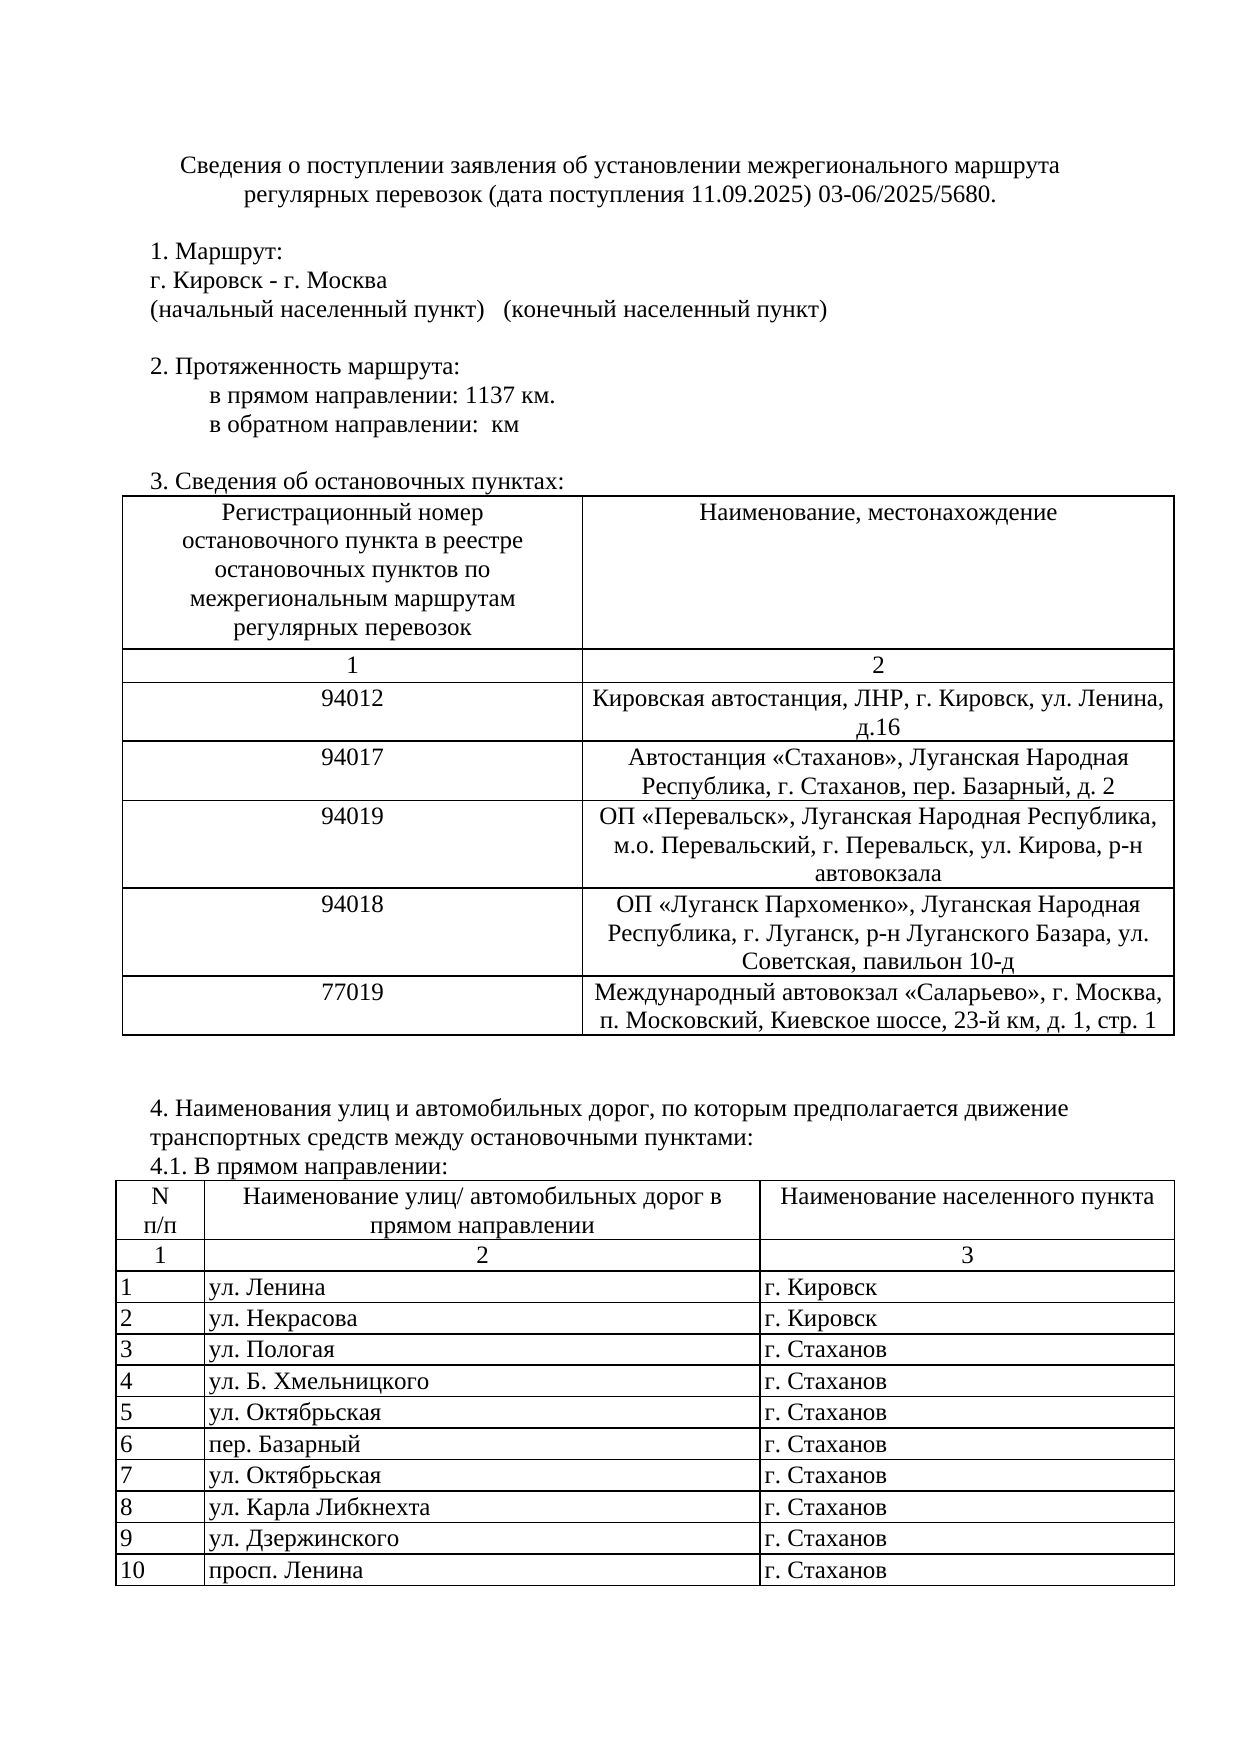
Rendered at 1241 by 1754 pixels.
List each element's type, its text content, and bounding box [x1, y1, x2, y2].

table_cell 8 [117, 1492, 204, 1522]
table_cell г. Стаханов [761, 1335, 1174, 1364]
table_cell ул. Дзержинского [205, 1523, 759, 1553]
table_cell 10 [117, 1555, 204, 1584]
text Сведения о поступлении заявления об установлении межрегионального маршрута регулярных перевозок (дата поступления 11.09.2025) 03-06/2025/5680. [150, 150, 1090, 207]
table_cell ул. Б. Хмельницкого [205, 1366, 759, 1396]
table_cell ул. Карла Либкнехта [205, 1492, 759, 1522]
table_cell ул. Ленина [205, 1272, 759, 1301]
table_cell 5 [117, 1397, 204, 1427]
table_header Наименование населенного пункта [761, 1181, 1174, 1238]
table_cell г. Стаханов [761, 1460, 1174, 1490]
table_cell 3 [761, 1240, 1174, 1270]
table_cell 2 [205, 1240, 759, 1270]
table_cell Международный автовокзал «Саларьево», г. Москва, п. Московский, Киевское шоссе, 23-й км, д. 1, стр. 1 [583, 977, 1173, 1034]
table_cell 94012 [123, 683, 582, 740]
table_cell ул. Некрасова [205, 1303, 759, 1333]
table_header Наименование улиц/ автомобильных дорог в прямом направлении [205, 1181, 759, 1238]
table_cell 77019 [123, 977, 582, 1034]
table_cell 2 [583, 650, 1173, 681]
table_cell просп. Ленина [205, 1555, 759, 1584]
table_cell г. Стаханов [761, 1397, 1174, 1427]
table_cell Автостанция «Стаханов», Луганская Народная Республика, г. Стаханов, пер. Базарный, д. 2 [583, 742, 1173, 799]
table_cell г. Стаханов [761, 1492, 1174, 1522]
table_header Регистрационный номер остановочного пункта в реестре остановочных пунктов по межрегиональным маршрутам регулярных перевозок [123, 497, 582, 648]
table_cell г. Кировск [761, 1272, 1174, 1301]
table_cell пер. Базарный [205, 1429, 759, 1459]
table_cell 7 [117, 1460, 204, 1490]
table_cell 9 [117, 1523, 204, 1553]
table_header Наименование, местонахождение [583, 497, 1173, 648]
text 4. Наименования улиц и автомобильных дорог, по которым предполагается движение транспортных средств между остановочными пунктами: [150, 1093, 1090, 1151]
text 2. Протяженность маршрута: [150, 351, 1090, 380]
table_cell 1 [117, 1272, 204, 1301]
table_cell Кировская автостанция, ЛНР, г. Кировск, ул. Ленина, д.16 [583, 683, 1173, 740]
table_cell г. Стаханов [761, 1366, 1174, 1396]
text в обратном направлении: км [150, 409, 1090, 437]
table_cell 94019 [123, 801, 582, 887]
text 1. Маршрут: [150, 236, 1090, 265]
text 3. Сведения об остановочных пунктах: [150, 466, 1090, 495]
table_cell 1 [117, 1240, 204, 1270]
table_cell 1 [123, 650, 582, 681]
table_cell 2 [117, 1303, 204, 1333]
table_cell ОП «Перевальск», Луганская Народная Республика, м.о. Перевальский, г. Перевальск, ул. Кирова, р-н автовокзала [583, 801, 1173, 887]
table_cell ул. Октябрьская [205, 1460, 759, 1490]
table_cell г. Кировск [761, 1303, 1174, 1333]
table_cell ОП «Луганск Пархоменко», Луганская Народная Республика, г. Луганск, р-н Луганского Базара, ул. Советская, павильон 10-д [583, 889, 1173, 975]
table_cell г. Стаханов [761, 1555, 1174, 1584]
text (начальный населенный пункт) (конечный населенный пункт) [150, 294, 1090, 322]
text в прямом направлении: 1137 км. [150, 380, 1090, 409]
table_cell 94017 [123, 742, 582, 799]
table_cell 3 [117, 1335, 204, 1364]
table_cell 94018 [123, 889, 582, 975]
text г. Кировск - г. Москва [150, 265, 1090, 294]
table_cell 4 [117, 1366, 204, 1396]
table_cell г. Стаханов [761, 1429, 1174, 1459]
table_cell ул. Пологая [205, 1335, 759, 1364]
text 4.1. В прямом направлении: [150, 1151, 1090, 1179]
table_header N п/п [117, 1181, 204, 1238]
table_cell ул. Октябрьская [205, 1397, 759, 1427]
table_cell г. Стаханов [761, 1523, 1174, 1553]
table_cell 6 [117, 1429, 204, 1459]
